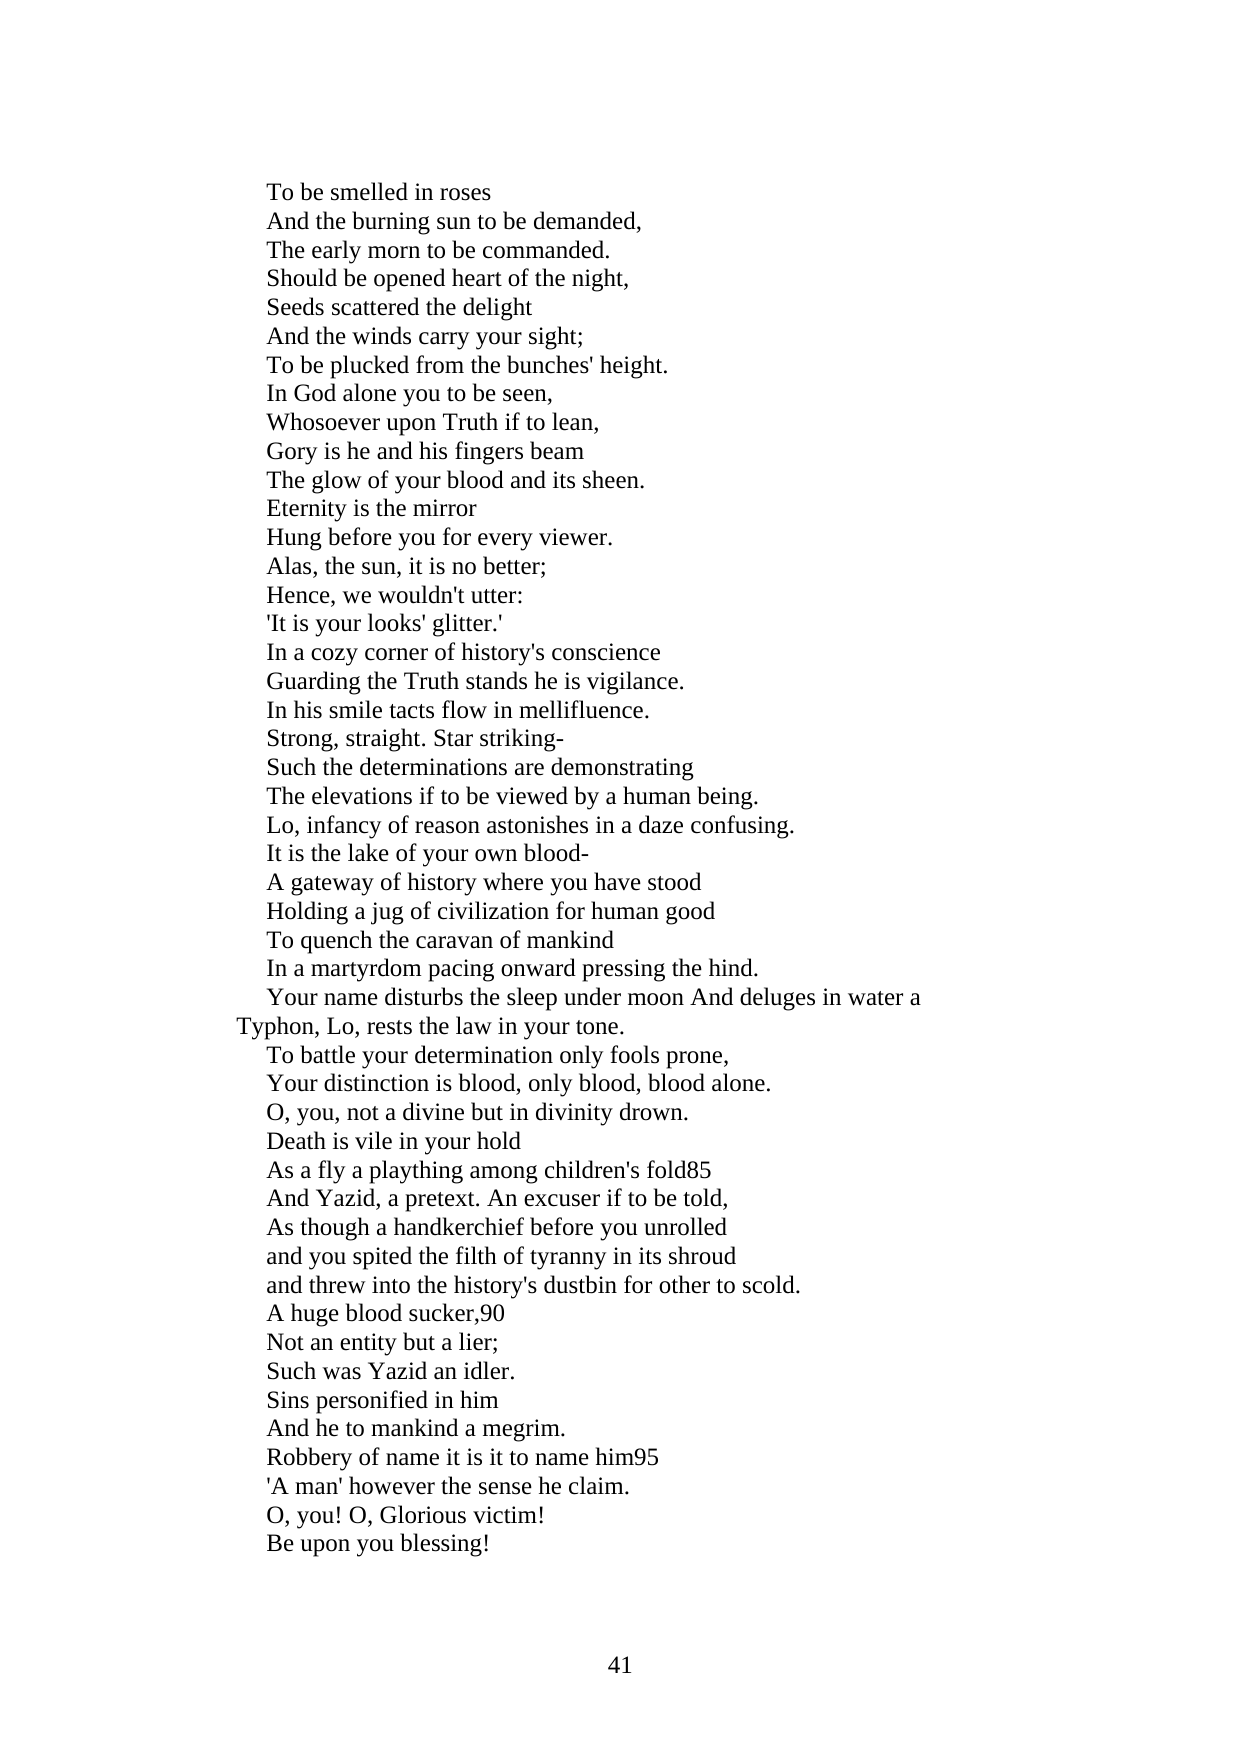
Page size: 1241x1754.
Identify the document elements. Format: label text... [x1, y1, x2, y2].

text Holding a jug of civilization for human good [236, 896, 1004, 925]
text and you spited the filth of tyranny in its shroud [236, 1241, 1004, 1270]
text To battle your determination only fools prone, [236, 1040, 1004, 1068]
text In God alone you to be seen, [236, 378, 1004, 407]
text To quench the caravan of mankind [236, 925, 1004, 953]
text Should be opened heart of the night, [236, 263, 1004, 292]
text Eternity is the mirror [236, 493, 1004, 522]
text Lo, infancy of reason astonishes in a daze confusing. [236, 810, 1004, 838]
text And Yazid, a pretext. An excuser if to be told, [236, 1183, 1004, 1212]
text And he to mankind a megrim. [236, 1413, 1004, 1442]
text The early morn to be commanded. [236, 235, 1004, 263]
text Alas, the sun, it is no better; [236, 551, 1004, 580]
text Seeds scattered the delight [236, 292, 1004, 321]
text A huge blood sucker,90 [236, 1298, 1004, 1327]
text Hung before you for every viewer. [236, 522, 1004, 551]
text Gory is he and his fingers beam [236, 436, 1004, 465]
text As a fly a plaything among children's fold85 [236, 1155, 1004, 1183]
text A gateway of history where you have stood [236, 867, 1004, 896]
text Your distinction is blood, only blood, blood alone. [236, 1068, 1004, 1097]
text Such the determinations are demonstrating [236, 752, 1004, 781]
text The elevations if to be viewed by a human being. [236, 781, 1004, 810]
text In his smile tacts flow in mellifluence. [236, 695, 1004, 723]
text Your name disturbs the sleep under moon And deluges in water a Typhon, Lo, rests the law in your tone. [236, 982, 1004, 1040]
text Such was Yazid an idler. [236, 1356, 1004, 1385]
text Strong, straight. Star striking- [236, 723, 1004, 752]
text And the burning sun to be demanded, [236, 206, 1004, 235]
text In a cozy corner of history's conscience [236, 637, 1004, 666]
text 'A man' however the sense he claim. [236, 1471, 1004, 1500]
text In a martyrdom pacing onward pressing the hind. [236, 953, 1004, 982]
text To be smelled in roses [236, 177, 1004, 206]
text Robbery of name it is it to name him95 [236, 1442, 1004, 1471]
text Death is vile in your hold [236, 1126, 1004, 1155]
text O, you, not a divine but in divinity drown. [236, 1097, 1004, 1126]
text Guarding the Truth stands he is vigilance. [236, 666, 1004, 695]
text O, you! O, Glorious victim! [236, 1500, 1004, 1528]
text And the winds carry your sight; [236, 321, 1004, 350]
text It is the lake of your own blood- [236, 838, 1004, 867]
text Hence, we wouldn't utter: [236, 580, 1004, 608]
text Whosoever upon Truth if to lean, [236, 407, 1004, 436]
text Not an entity but a lier; [236, 1327, 1004, 1356]
text The glow of your blood and its sheen. [236, 465, 1004, 493]
text 'It is your looks' glitter.' [236, 608, 1004, 637]
text As though a handkerchief before you unrolled [236, 1212, 1004, 1241]
text and threw into the history's dustbin for other to scold. [236, 1270, 1004, 1298]
text Be upon you blessing! [236, 1528, 1004, 1557]
text To be plucked from the bunches' height. [236, 350, 1004, 378]
text Sins personified in him [236, 1385, 1004, 1413]
